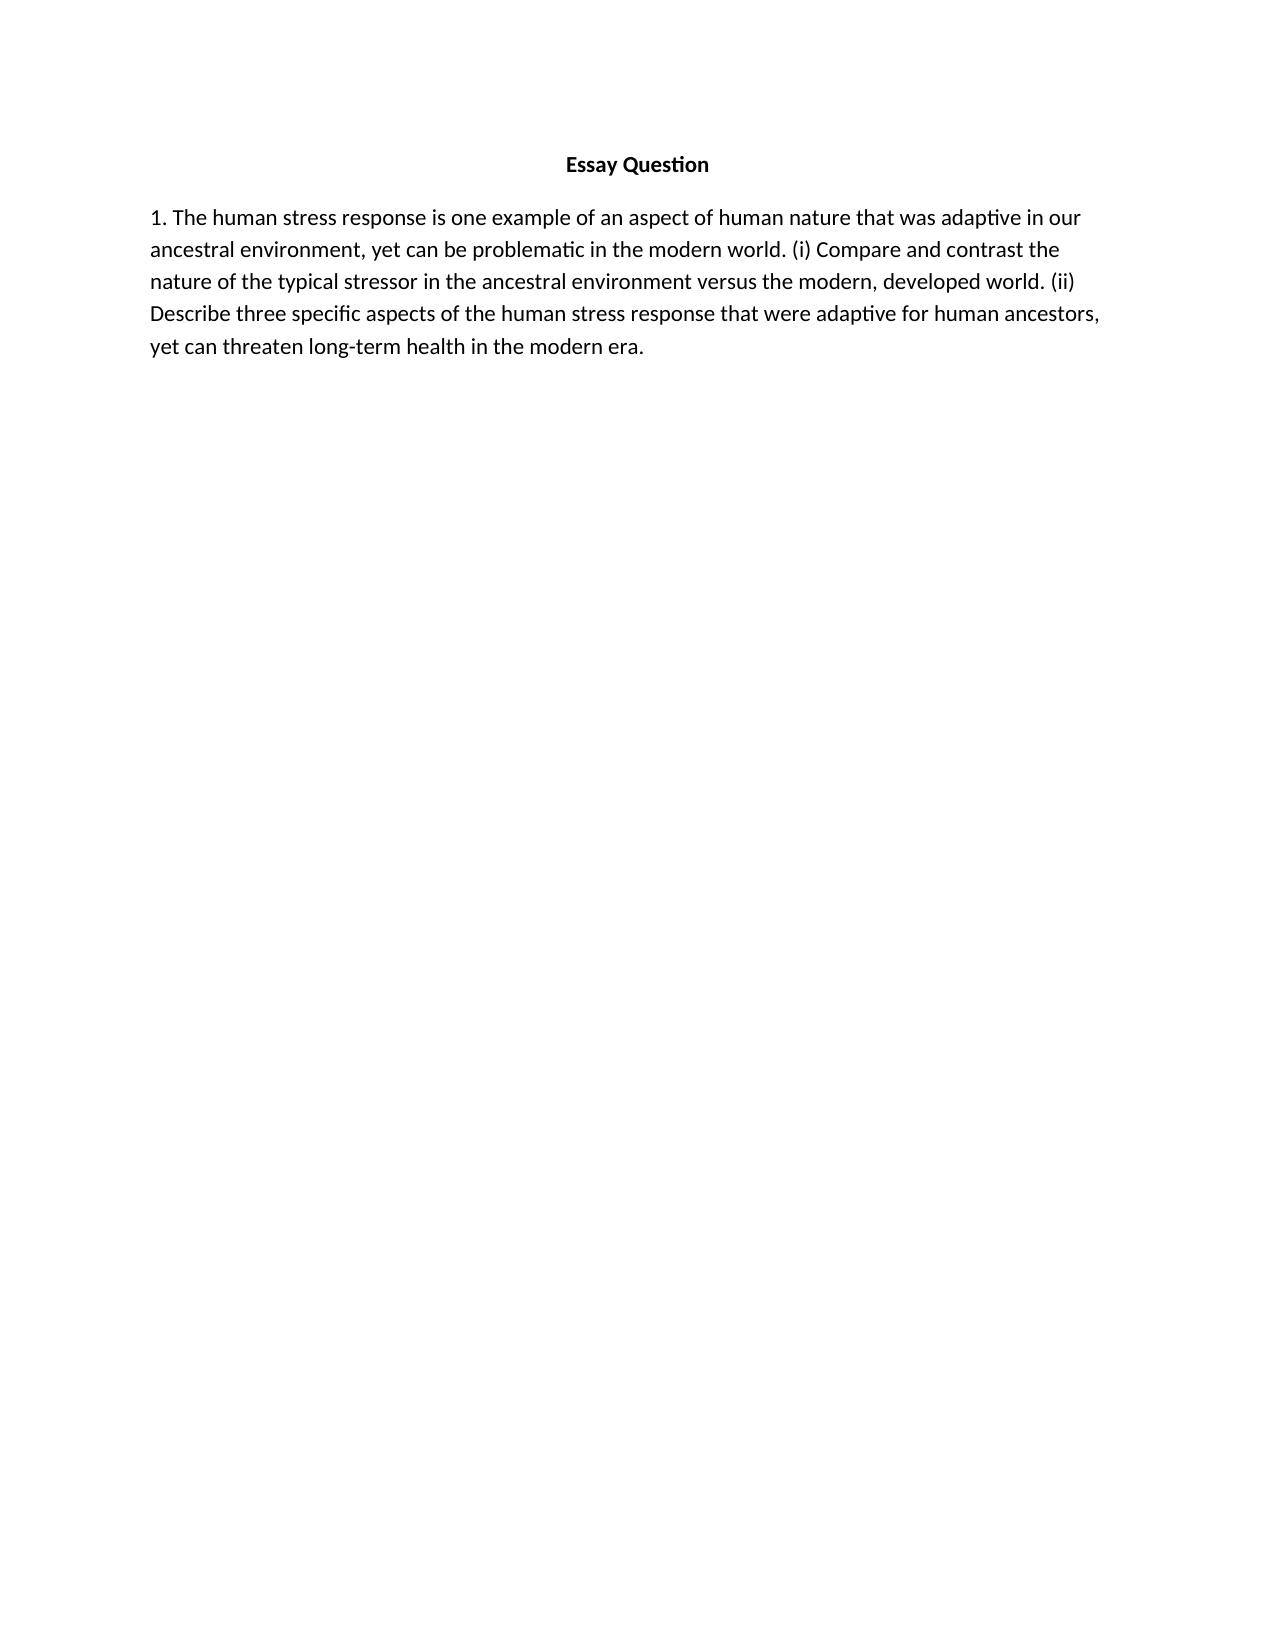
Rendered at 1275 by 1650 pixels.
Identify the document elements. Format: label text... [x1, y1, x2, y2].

text 1. The human stress response is one example of an aspect of human nature that was adaptive in our ancestral environment, yet can be problematic in the modern world. (i) Compare and contrast the nature of the typical stressor in the ancestral environment versus the modern, developed world. (ii) Describe three specific aspects of the human stress response that were adaptive for human ancestors, yet can threaten long-term health in the modern era. [150, 203, 1125, 360]
text Essay Question [150, 150, 1125, 178]
